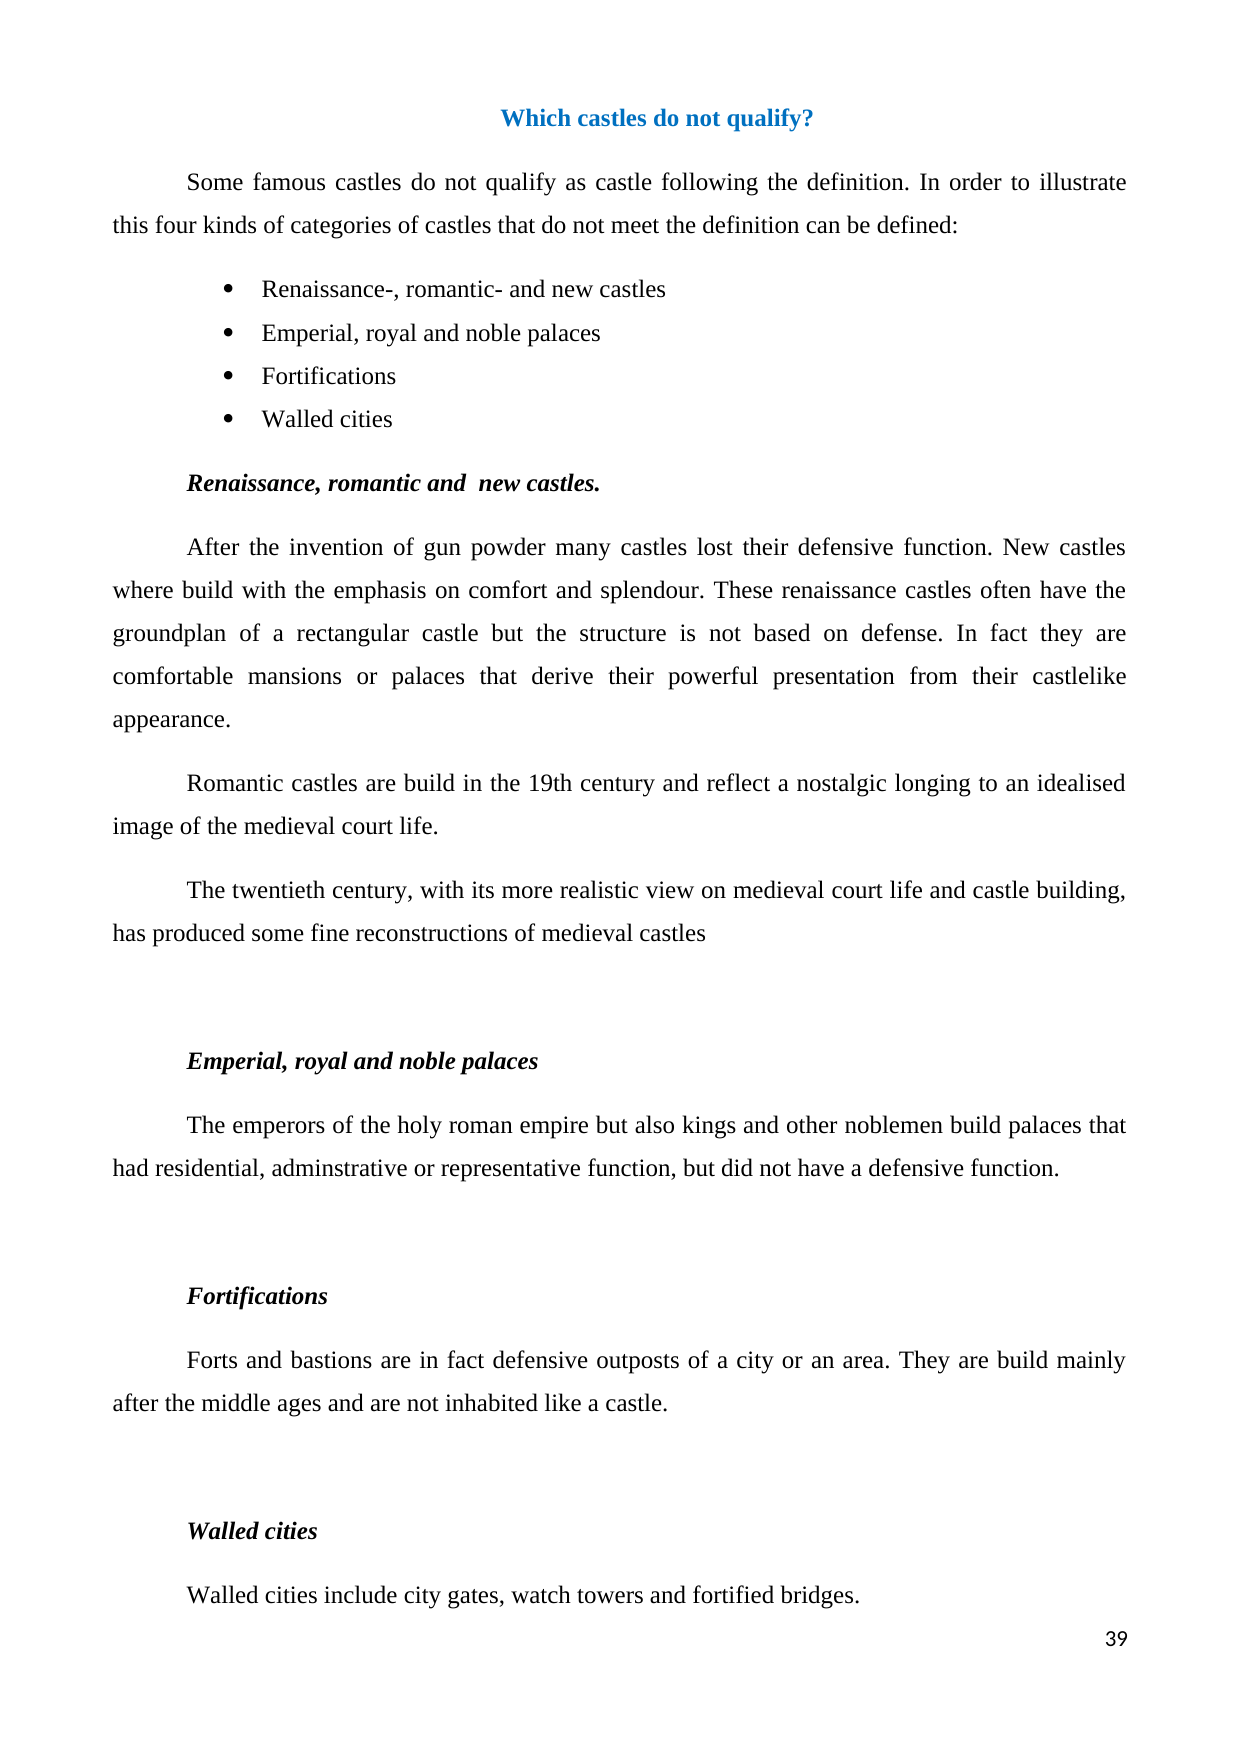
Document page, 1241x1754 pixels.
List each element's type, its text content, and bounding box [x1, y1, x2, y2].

text The twentieth century, with its more realistic view on medieval court life and castle building, has produced some fine reconstructions of medieval castles [112, 875, 1128, 947]
text After the invention of gun powder many castles lost their defensive function. New castles where build with the emphasis on comfort and splendour. These renaissance castles often have the groundplan of a rectangular castle but the structure is not based on defense. In fact they are comfortable mansions or palaces that derive their powerful presentation from their castlelike appearance. [112, 532, 1128, 733]
text Fortifications [112, 1281, 1128, 1310]
list Walled cities [224, 404, 1128, 433]
list Renaissance-, romantic- and new castles [224, 274, 1128, 303]
text Some famous castles do not qualify as castle following the definition. In order to illustrate this four kinds of categories of castles that do not meet the definition can be defined: [112, 167, 1128, 239]
list Emperial, royal and noble palaces [224, 318, 1128, 346]
text Walled cities include city gates, watch towers and fortified bridges. [112, 1580, 1128, 1609]
text Forts and bastions are in fact defensive outposts of a city or an area. They are build mainly after the middle ages and are not inhabited like a castle. [112, 1345, 1128, 1417]
text The emperors of the holy roman empire but also kings and other noblemen build palaces that had residential, adminstrative or representative function, but did not have a defensive function. [112, 1110, 1128, 1182]
list Fortifications [224, 361, 1128, 389]
text Emperial, royal and noble palaces [112, 1046, 1128, 1075]
text Walled cities [112, 1516, 1128, 1545]
text Renaissance, romantic and new castles. [112, 468, 1128, 497]
text Which castles do not qualify? [112, 103, 1128, 132]
text Romantic castles are build in the 19th century and reflect a nostalgic longing to an idealised image of the medieval court life. [112, 768, 1128, 840]
